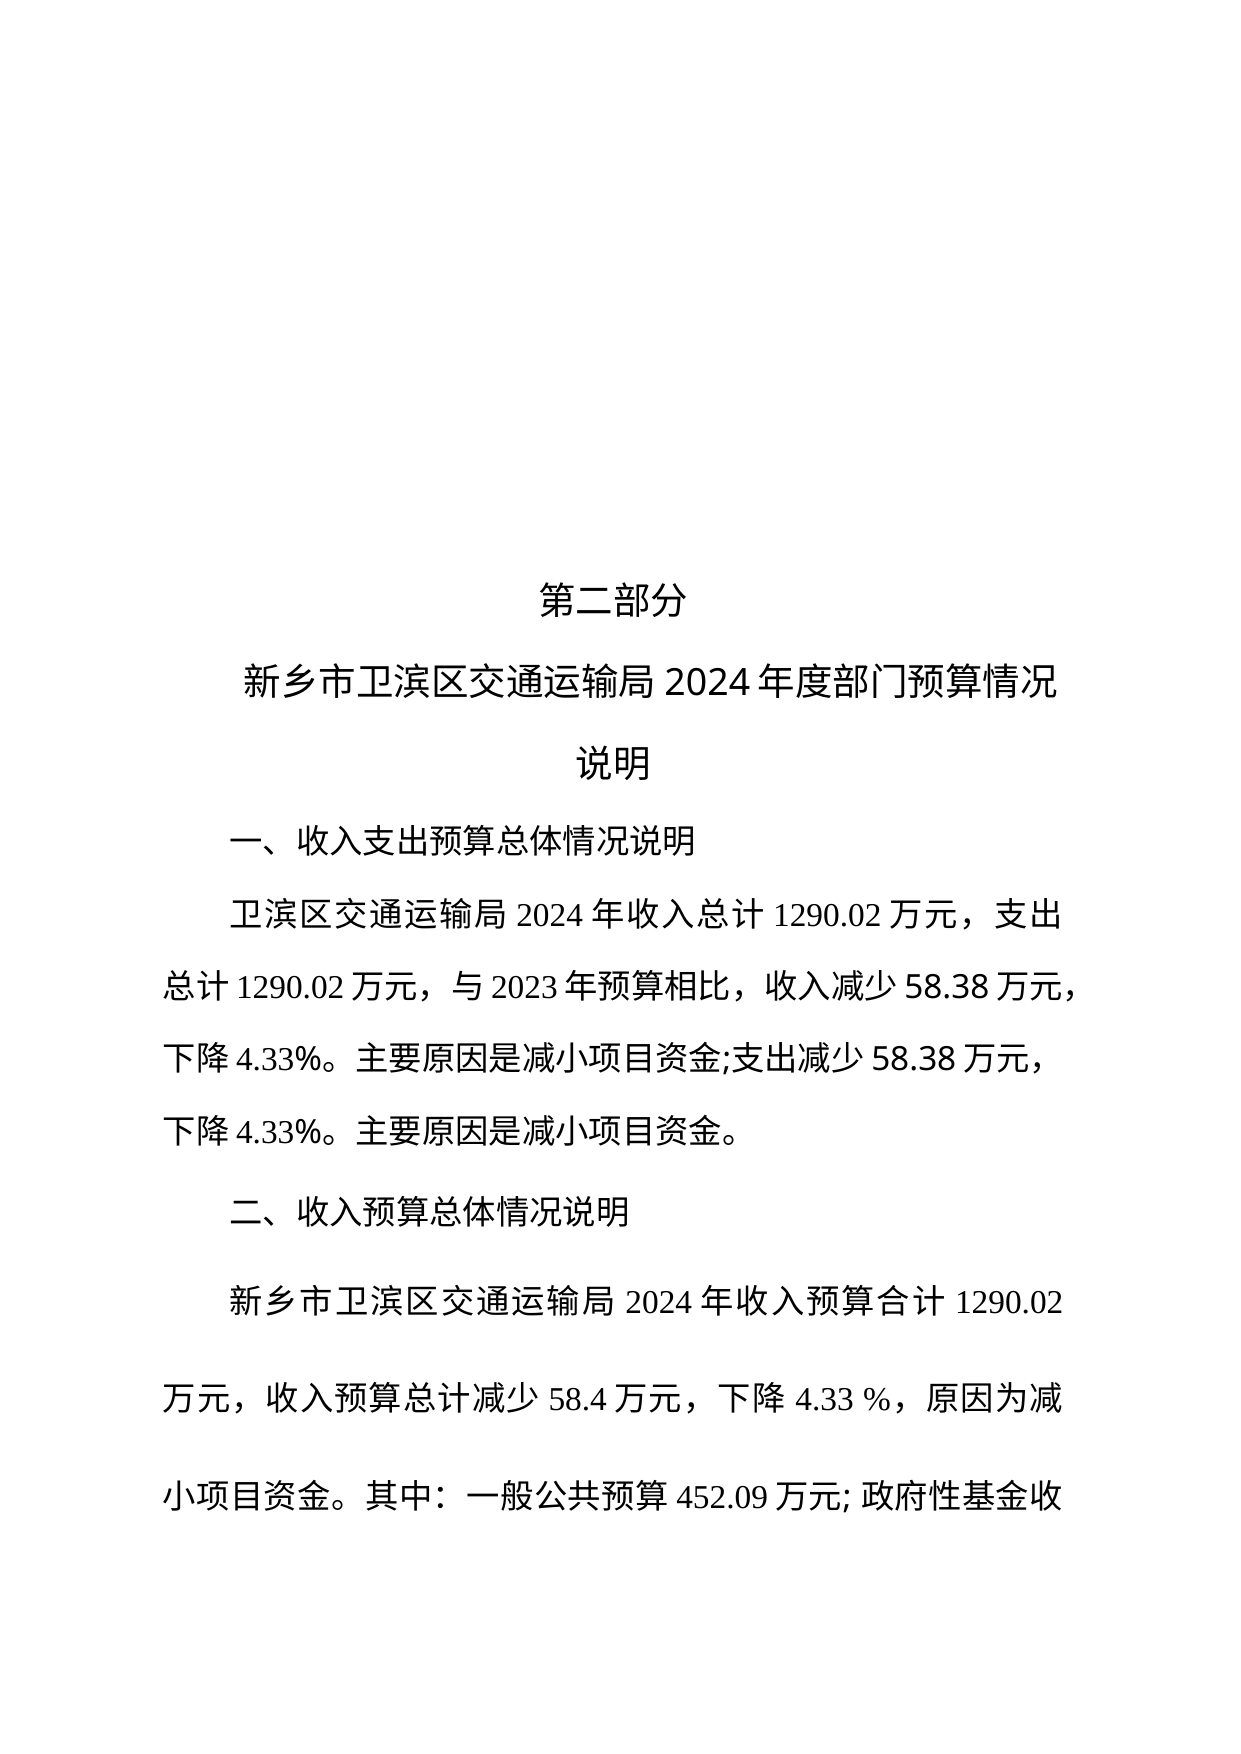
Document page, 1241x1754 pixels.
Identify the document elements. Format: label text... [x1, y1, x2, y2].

text 新乡市卫滨区交通运输局 2024年度部门预算情况说明 [162, 652, 1063, 788]
text 一、收入支出预算总体情况说明 [162, 815, 1063, 863]
text 卫滨区交通运输局2024年收入总计1290.02万元，支出总计1290.02万元，与2023年预算相比，收入减少58.38万元，下降4.33%。主要原因是减小项目资金;支出减少58.38万元，下降4.33%。主要原因是减小项目资金。 [162, 887, 1063, 1153]
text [162, 1266, 1063, 1526]
text 第二部分 [162, 571, 1063, 625]
text 二、收入预算总体情况说明 [162, 1177, 1063, 1242]
